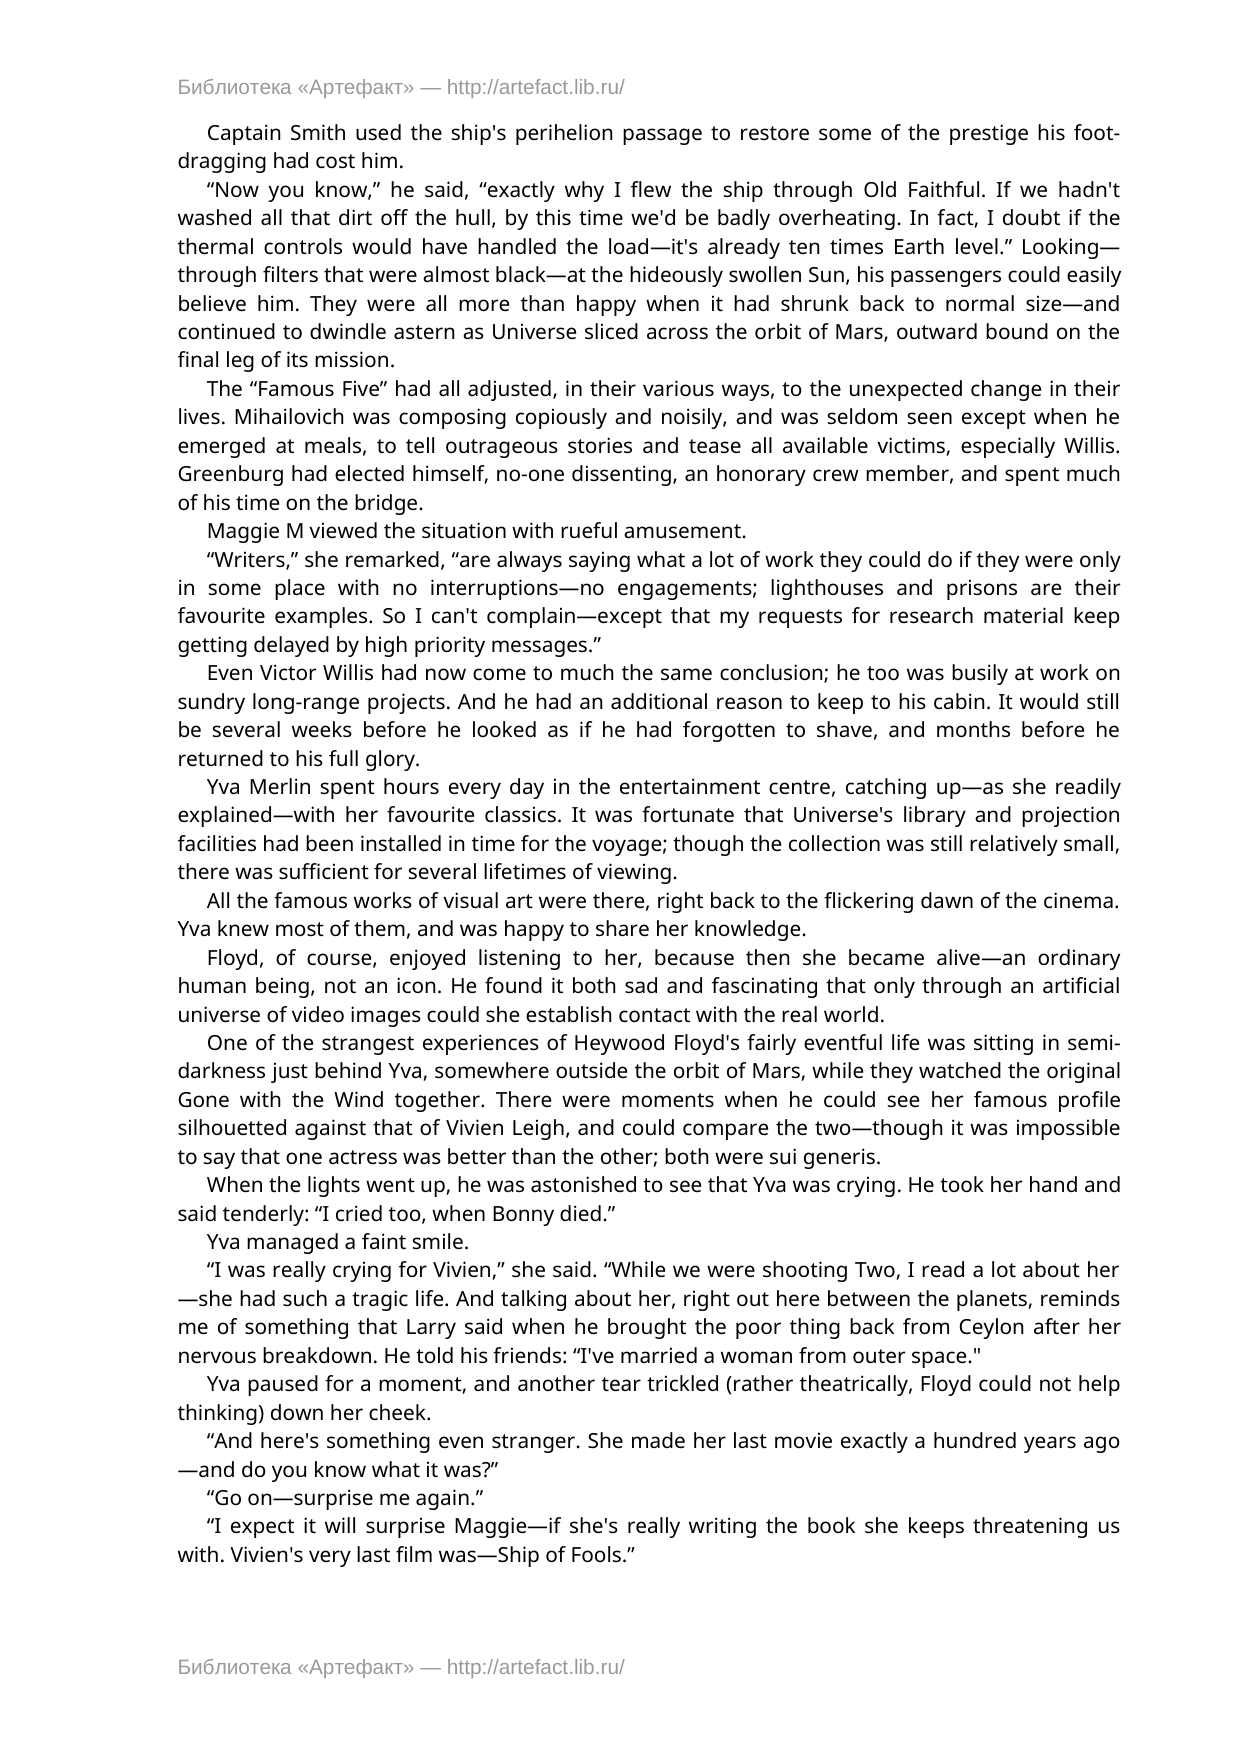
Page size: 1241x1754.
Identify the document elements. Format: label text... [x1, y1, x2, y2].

text Yva managed a faint smile. [177, 1227, 1122, 1256]
text Yva Merlin spent hours every day in the entertainment centre, catching up—as she readily explained—with her favourite classics. It was fortunate that Universe's library and projection facilities had been installed in time for the voyage; though the collection was still relatively small, there was sufficient for several lifetimes of viewing. [177, 772, 1122, 886]
text The “Famous Five” had all adjusted, in their various ways, to the unexpected change in their lives. Mihailovich was composing copiously and noisily, and was seldom seen except when he emerged at meals, to tell outrageous stories and tease all available victims, especially Willis. Greenburg had elected himself, no-one dissenting, an honorary crew member, and spent much of his time on the bridge. [177, 374, 1122, 516]
text Floyd, of course, enjoyed listening to her, because then she became alive—an ordinary human being, not an icon. He found it both sad and fascinating that only through an artificial universe of video images could she establish contact with the real world. [177, 943, 1122, 1028]
text Captain Smith used the ship's perihelion passage to restore some of the prestige his foot-dragging had cost him. [177, 118, 1122, 175]
text All the famous works of visual art were there, right back to the flickering dawn of the cinema. Yva knew most of them, and was happy to share her knowledge. [177, 886, 1122, 943]
text Yva paused for a moment, and another tear trickled (rather theatrically, Floyd could not help thinking) down her cheek. [177, 1369, 1122, 1426]
text One of the strangest experiences of Heywood Floyd's fairly eventful life was sitting in semi-darkness just behind Yva, somewhere outside the orbit of Mars, while they watched the original Gone with the Wind together. There were moments when he could see her famous profile silhouetted against that of Vivien Leigh, and could compare the two—though it was impossible to say that one actress was better than the other; both were sui generis. [177, 1028, 1122, 1170]
text Even Victor Willis had now come to much the same conclusion; he too was busily at work on sundry long-range projects. And he had an additional reason to keep to his cabin. It would still be several weeks before he looked as if he had forgotten to shave, and months before he returned to his full glory. [177, 658, 1122, 772]
text Maggie M viewed the situation with rueful amusement. [177, 516, 1122, 545]
text When the lights went up, he was astonished to see that Yva was crying. He took her hand and said tenderly: “I cried too, when Bonny died.” [177, 1170, 1122, 1227]
text “Writers,” she remarked, “are always saying what a lot of work they could do if they were only in some place with no interruptions—no engagements; lighthouses and prisons are their favourite examples. So I can't complain—except that my requests for research material keep getting delayed by high priority messages.” [177, 545, 1122, 658]
text “And here's something even stranger. She made her last movie exactly a hundred years ago—and do you know what it was?” [177, 1426, 1122, 1483]
text “Now you know,” he said, “exactly why I flew the ship through Old Faithful. If we hadn't washed all that dirt off the hull, by this time we'd be badly overheating. In fact, I doubt if the thermal controls would have handled the load—it's already ten times Earth level.” Looking—through filters that were almost black—at the hideously swollen Sun, his passengers could easily believe him. They were all more than happy when it had shrunk back to normal size—and continued to dwindle astern as Universe sliced across the orbit of Mars, outward bound on the final leg of its mission. [177, 175, 1122, 374]
text “I expect it will surprise Maggie—if she's really writing the book she keeps threatening us with. Vivien's very last film was—Ship of Fools.” [177, 1512, 1122, 1568]
text “I was really crying for Vivien,” she said. “While we were shooting Two, I read a lot about her—she had such a tragic life. And talking about her, right out here between the planets, reminds me of something that Larry said when he brought the poor thing back from Ceylon after her nervous breakdown. He told his friends: “I've married a woman from outer space." [177, 1256, 1122, 1369]
text “Go on—surprise me again.” [177, 1483, 1122, 1512]
